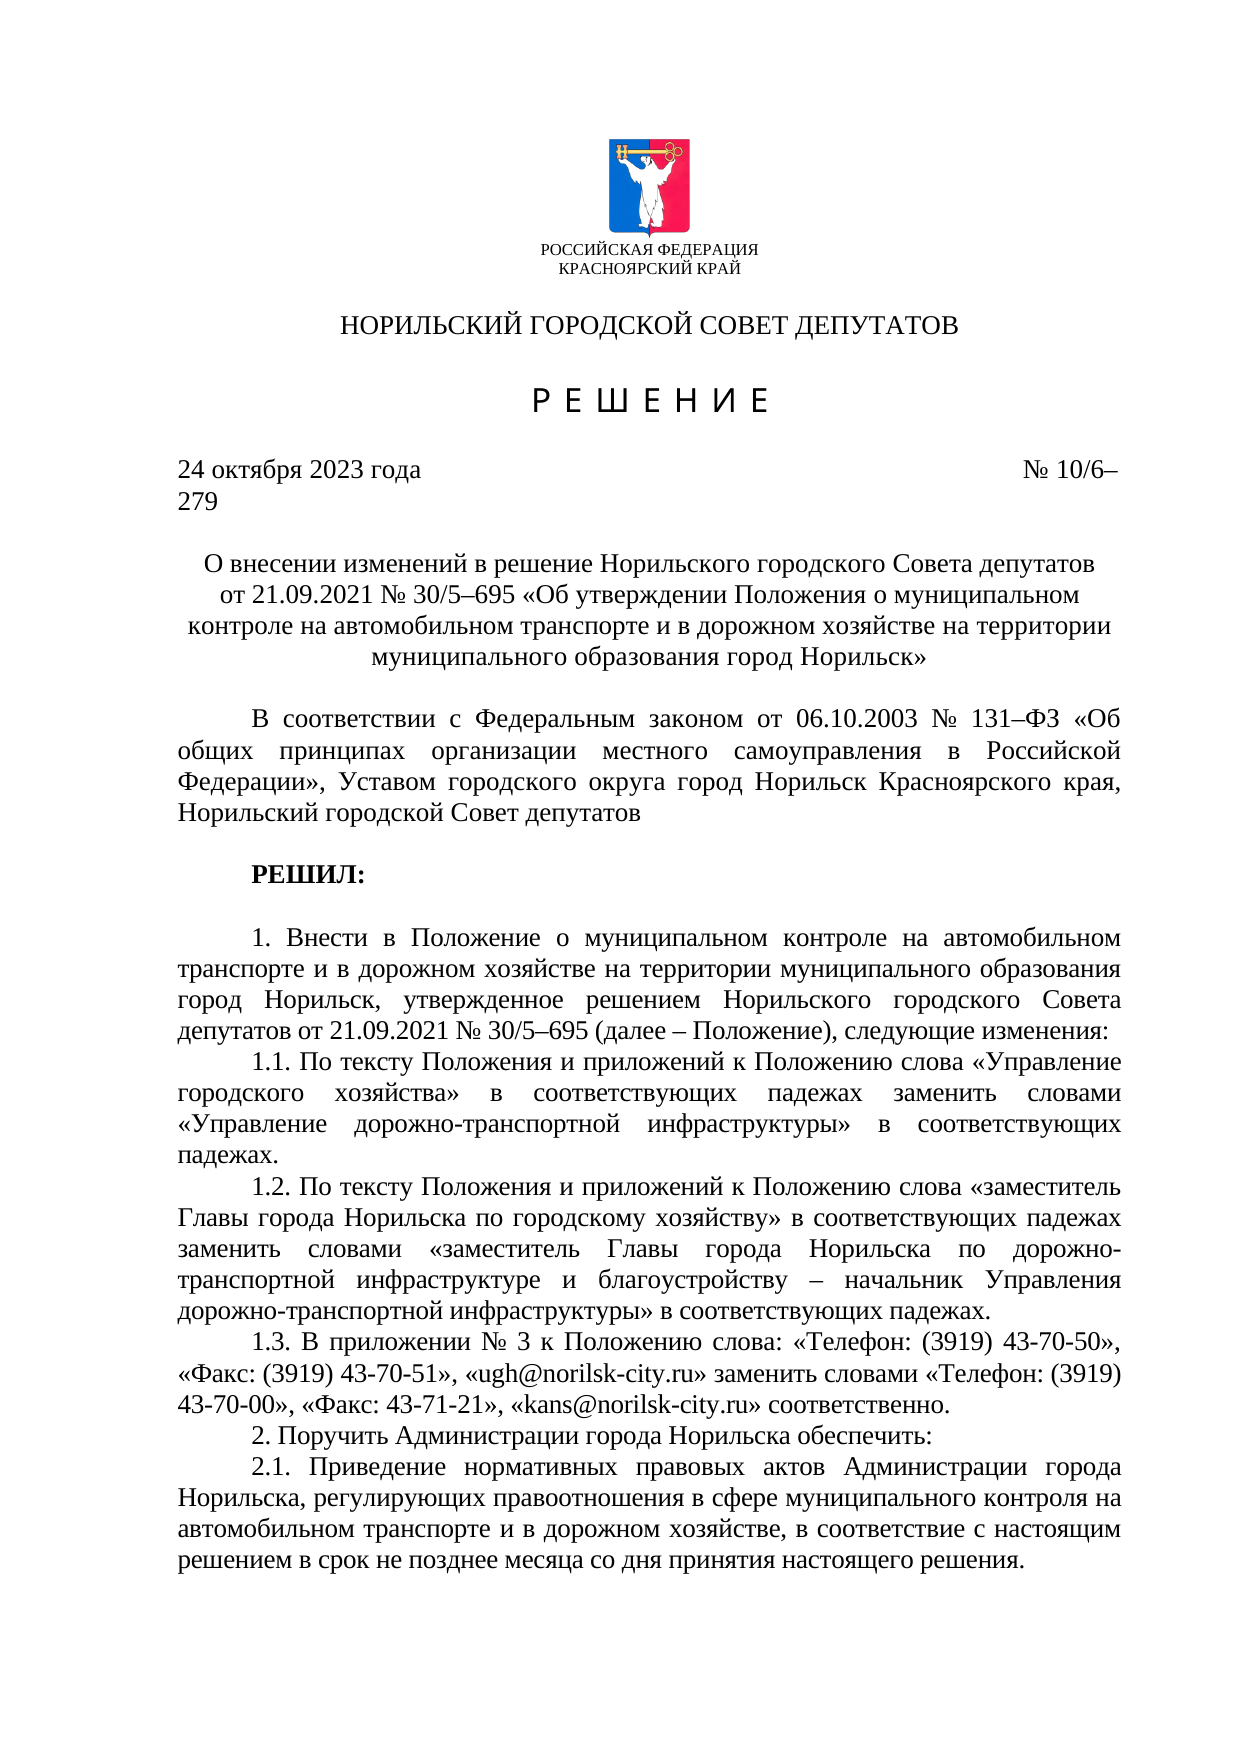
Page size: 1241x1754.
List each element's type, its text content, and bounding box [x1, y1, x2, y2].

text 1. Внести в Положение о муниципальном контроле на автомобильном транспорте и в дорожном хозяйстве на территории муниципального образования город Норильск, утвержденное решением Норильского городского Совета депутатов от 21.09.2021 № 30/5–695 (далее – Положение), следующие изменения: [177, 921, 1122, 1045]
text 2.1. Приведение нормативных правовых актов Администрации города Норильска, регулирующих правоотношения в сфере муниципального контроля на автомобильном транспорте и в дорожном хозяйстве, в соответствие с настоящим решением в срок не позднее месяца со дня принятия настоящего решения. [177, 1450, 1122, 1575]
text РОССИЙСКАЯ ФЕДЕРАЦИЯ [177, 239, 1122, 258]
text 2. Поручить Администрации города Норильска обеспечить: [177, 1419, 1122, 1450]
text НОРИЛЬСКИЙ ГОРОДСКОЙ СОВЕТ ДЕПУТАТОВ [177, 309, 1122, 340]
text 24 октября 2023 года № 10/6–279 [177, 453, 1122, 516]
text 1.3. В приложении № 3 к Положению слова: «Телефон: (3919) 43-70-50», «Факс: (3919) 43-70-51», «ugh@norilsk-city.ru» заменить словами «Телефон: (3919) 43-70-00», «Факс: 43-71-21», «kans@norilsk-city.ru» соответственно. [177, 1326, 1122, 1419]
picture [607, 137, 692, 240]
text 1.1. По тексту Положения и приложений к Положению слова «Управление городского хозяйства» в соответствующих падежах заменить словами «Управление дорожно-транспортной инфраструктуры» в соответствующих падежах. [177, 1045, 1122, 1170]
text О внесении изменений в решение Норильского городского Совета депутатов от 21.09.2021 № 30/5–695 «Об утверждении Положения о муниципальном контроле на автомобильном транспорте и в дорожном хозяйстве на территории муниципального образования город Норильск» [177, 547, 1122, 671]
text КРАСНОЯРСКИЙ КРАЙ [177, 258, 1122, 278]
text 1.2. По тексту Положения и приложений к Положению слова «заместитель Главы города Норильска по городскому хозяйству» в соответствующих падежах заменить словами «заместитель Главы города Норильска по дорожно-транспортной инфраструктуре и благоустройству – начальник Управления дорожно-транспортной инфраструктуры» в соответствующих падежах. [177, 1170, 1122, 1326]
text Р Е Ш Е Н И Е [177, 377, 1122, 422]
text В соответствии с Федеральным законом от 06.10.2003 № 131–ФЗ «Об общих принципах организации местного самоуправления в Российской Федерации», Уставом городского округа город Норильск Красноярского края, Норильский городской Совет депутатов [177, 703, 1122, 827]
text РЕШИЛ: [177, 858, 1122, 889]
